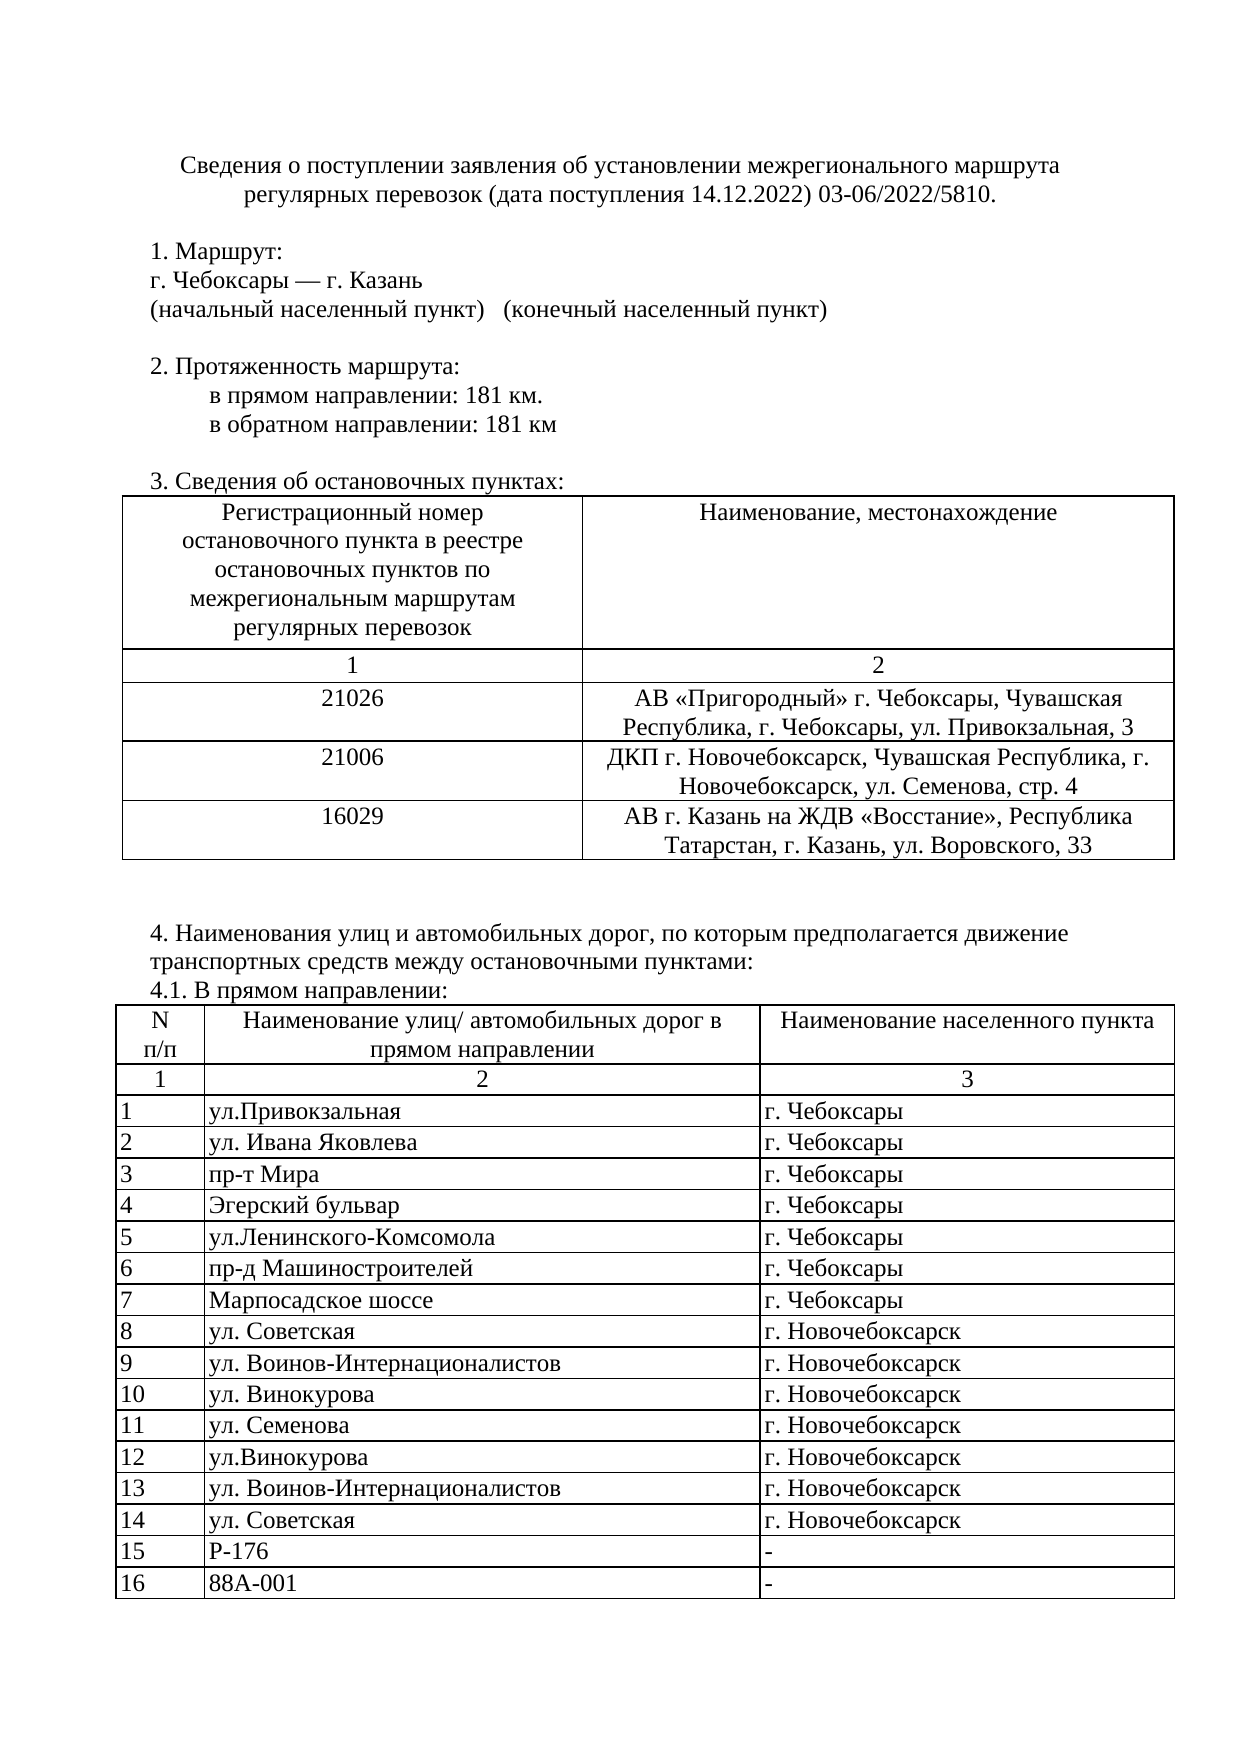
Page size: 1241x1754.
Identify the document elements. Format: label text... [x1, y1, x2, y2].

table_cell г. Чебоксары [761, 1159, 1174, 1189]
table_cell 3 [117, 1159, 204, 1189]
text г. Чебоксары — г. Казань [150, 265, 1090, 294]
table_cell г. Новочебоксарск [761, 1442, 1174, 1472]
table_cell ул. Семенова [205, 1411, 759, 1440]
table_cell 9 [117, 1348, 204, 1377]
table_cell г. Чебоксары [761, 1190, 1174, 1220]
table_cell г. Новочебоксарск [761, 1316, 1174, 1346]
table_cell 10 [117, 1379, 204, 1409]
text (начальный населенный пункт) (конечный населенный пункт) [150, 294, 1090, 322]
table_header N п/п [117, 1006, 204, 1063]
table_cell 13 [117, 1473, 204, 1503]
text 3. Сведения об остановочных пунктах: [150, 466, 1090, 495]
table_cell пр-т Мира [205, 1159, 759, 1189]
table_cell ул. Ивана Яковлева [205, 1127, 759, 1157]
table_cell г. Новочебоксарск [761, 1473, 1174, 1503]
table_cell ДКП г. Новочебоксарск, Чувашская Республика, г. Новочебоксарск, ул. Семенова, стр. 4 [583, 742, 1173, 799]
table_cell 2 [117, 1127, 204, 1157]
table_cell 1 [117, 1096, 204, 1126]
table_header Регистрационный номер остановочного пункта в реестре остановочных пунктов по межрегиональным маршрутам регулярных перевозок [123, 497, 582, 648]
table_cell ул.Винокурова [205, 1442, 759, 1472]
table_cell ул. Воинов-Интернационалистов [205, 1348, 759, 1377]
table_cell 8 [117, 1316, 204, 1346]
table_cell ул. Винокурова [205, 1379, 759, 1409]
table_cell г. Чебоксары [761, 1253, 1174, 1283]
table_cell - [761, 1568, 1174, 1598]
table_cell 3 [761, 1065, 1174, 1094]
table_cell 6 [117, 1253, 204, 1283]
table_cell 16 [117, 1568, 204, 1598]
text Сведения о поступлении заявления об установлении межрегионального маршрута регулярных перевозок (дата поступления 14.12.2022) 03-06/2022/5810. [150, 150, 1090, 207]
table_cell ул.Ленинского-Комсомола [205, 1222, 759, 1252]
table_cell г. Новочебоксарск [761, 1505, 1174, 1535]
table_cell ул. Советская [205, 1316, 759, 1346]
table_cell г. Новочебоксарск [761, 1348, 1174, 1377]
table_cell г. Новочебоксарск [761, 1411, 1174, 1440]
table_cell ул.Привокзальная [205, 1096, 759, 1126]
table_cell 16029 [123, 801, 582, 858]
table_cell 7 [117, 1285, 204, 1314]
table_cell 21006 [123, 742, 582, 799]
table_cell 12 [117, 1442, 204, 1472]
table_header Наименование улиц/ автомобильных дорог в прямом направлении [205, 1006, 759, 1063]
table_cell пр-д Машиностроителей [205, 1253, 759, 1283]
table_cell ул. Советская [205, 1505, 759, 1535]
table_cell 14 [117, 1505, 204, 1535]
table_cell г. Чебоксары [761, 1285, 1174, 1314]
table_cell г. Чебоксары [761, 1127, 1174, 1157]
table_header Наименование, местонахождение [583, 497, 1173, 648]
table_cell г. Чебоксары [761, 1222, 1174, 1252]
text 4. Наименования улиц и автомобильных дорог, по которым предполагается движение транспортных средств между остановочными пунктами: [150, 918, 1090, 975]
table_cell 2 [583, 650, 1173, 681]
table_cell Эгерский бульвар [205, 1190, 759, 1220]
table_cell г. Чебоксары [761, 1096, 1174, 1126]
table_header Наименование населенного пункта [761, 1006, 1174, 1063]
table_cell 1 [117, 1065, 204, 1094]
table_cell Р-176 [205, 1536, 759, 1566]
table_cell 11 [117, 1411, 204, 1440]
table_cell - [761, 1536, 1174, 1566]
table_cell Марпосадское шоссе [205, 1285, 759, 1314]
table_cell 88А-001 [205, 1568, 759, 1598]
table_cell 2 [205, 1065, 759, 1094]
table_cell 4 [117, 1190, 204, 1220]
text 1. Маршрут: [150, 236, 1090, 265]
table_cell 1 [123, 650, 582, 681]
table_cell 21026 [123, 683, 582, 740]
table_cell г. Новочебоксарск [761, 1379, 1174, 1409]
table_cell 5 [117, 1222, 204, 1252]
table_cell АВ г. Казань на ЖДВ «Восстание», Республика Татарстан, г. Казань, ул. Воровского, 33 [583, 801, 1173, 858]
text в обратном направлении: 181 км [150, 409, 1090, 437]
table_cell 15 [117, 1536, 204, 1566]
text 4.1. В прямом направлении: [150, 975, 1090, 1004]
table_cell АВ «Пригородный» г. Чебоксары, Чувашская Республика, г. Чебоксары, ул. Привокзальная, 3 [583, 683, 1173, 740]
text в прямом направлении: 181 км. [150, 380, 1090, 409]
text 2. Протяженность маршрута: [150, 351, 1090, 380]
table_cell ул. Воинов-Интернационалистов [205, 1473, 759, 1503]
